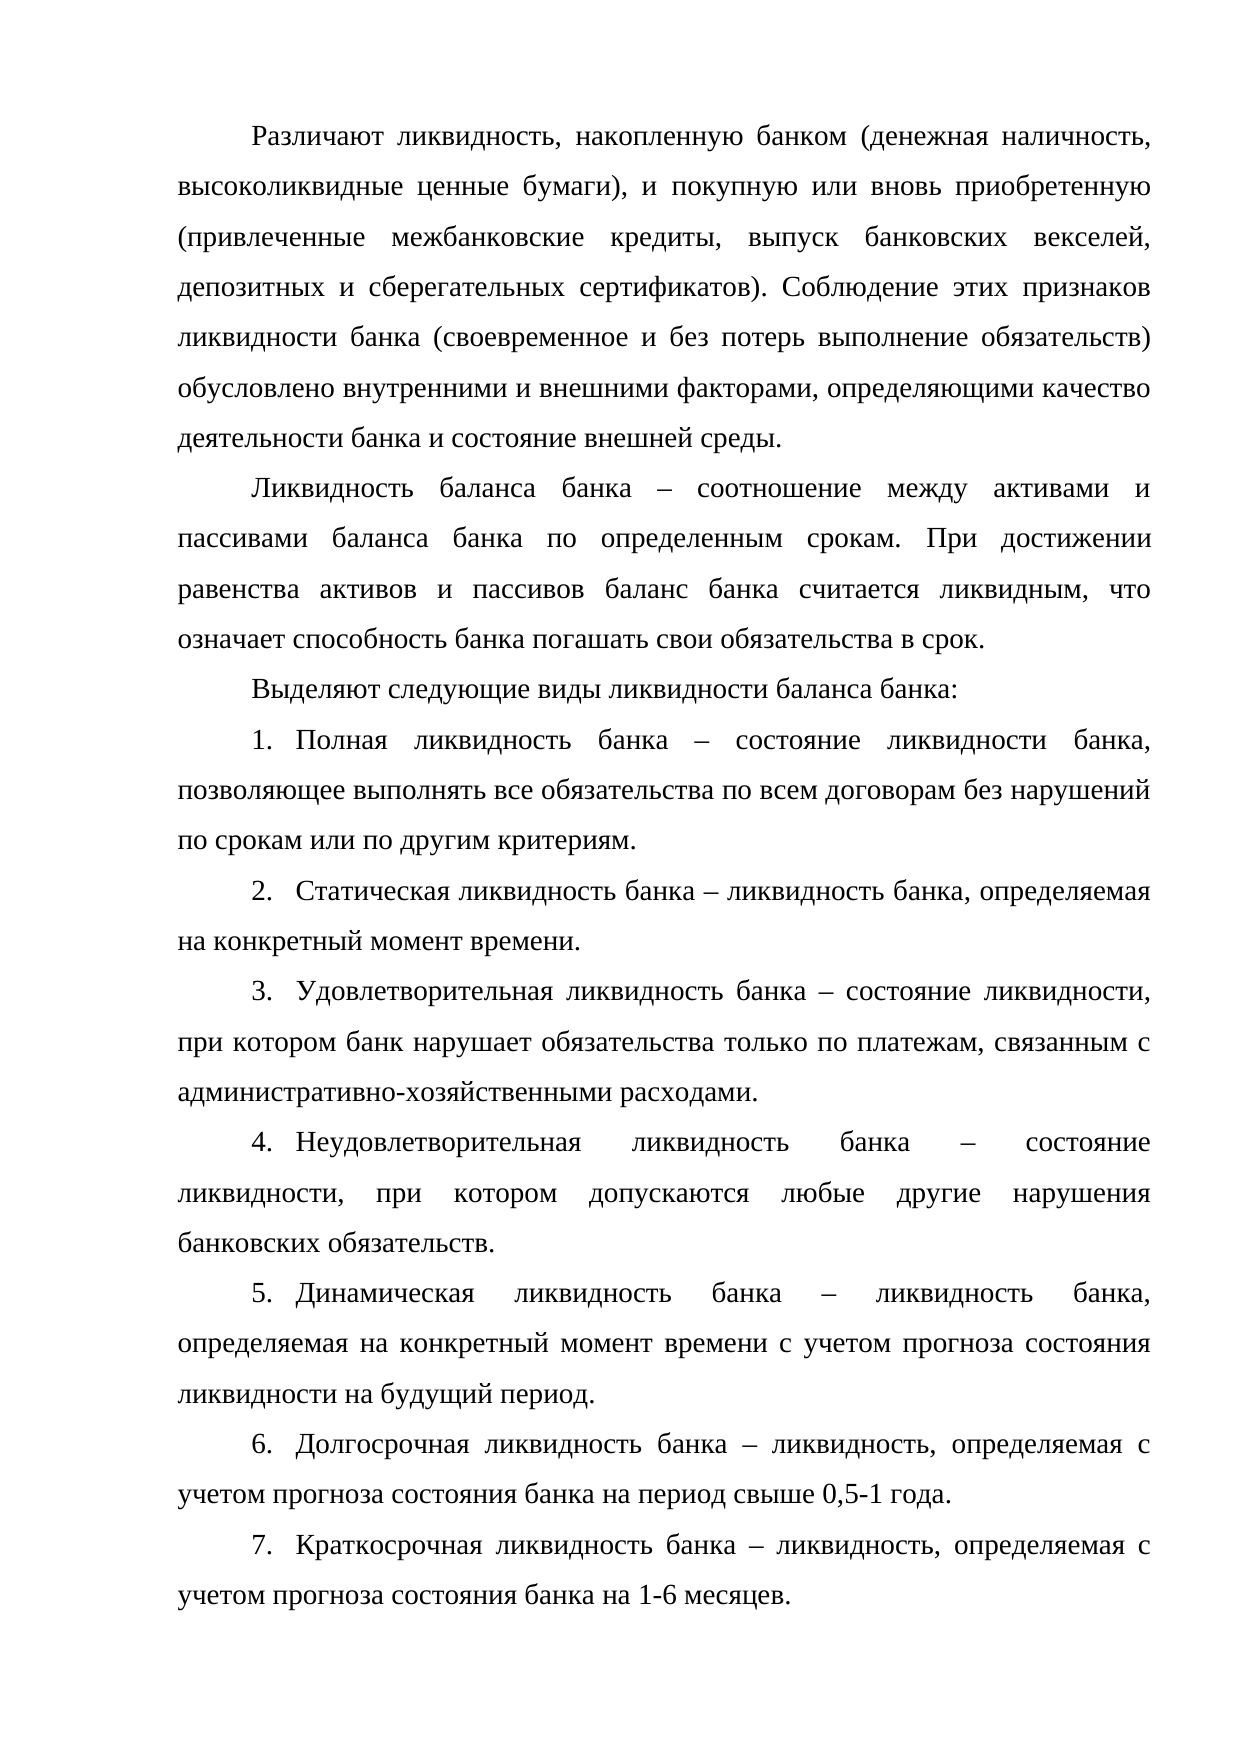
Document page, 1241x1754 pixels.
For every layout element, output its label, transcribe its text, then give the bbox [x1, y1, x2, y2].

list Динамическая ликвидность банка – ликвидность банка, определяемая на конкретный момент времени с учетом прогноза состояния ликвидности на будущий период. [177, 1275, 1152, 1409]
list Долгосрочная ликвидность банка – ликвидность, определяемая с учетом прогноза состояния банка на период свыше 0,5-1 года. [177, 1426, 1152, 1510]
text Различают ликвидность, накопленную банком (денежная наличность, высоколиквидные ценные бумаги), и покупную или вновь приобретенную (привлеченные межбанковские кредиты, выпуск банковских векселей, депозитных и сберегательных сертификатов). Соблюдение этих признаков ликвидности банка (своевременное и без потерь выполнение обязательств) обусловлено внутренними и внешними факторами, определяющими качество деятельности банка и состояние внешней среды. [177, 118, 1152, 453]
list Статическая ликвидность банка – ликвидность банка, определяемая на конкретный момент времени. [177, 873, 1152, 957]
list Краткосрочная ликвидность банка – ликвидность, определяемая с учетом прогноза состояния банка на 1-6 месяцев. [177, 1527, 1152, 1611]
list Удовлетворительная ликвидность банка – состояние ликвидности, при котором банк нарушает обязательства только по платежам, связанным с административно-хозяйственными расходами. [177, 973, 1152, 1108]
text Выделяют следующие виды ликвидности баланса банка: [177, 672, 1152, 705]
list Неудовлетворительная ликвидность банка – состояние ликвидности, при котором допускаются любые другие нарушения банковских обязательств. [177, 1124, 1152, 1258]
text Ликвидность баланса банка – соотношение между активами и пассивами баланса банка по определенным срокам. При достижении равенства активов и пассивов баланс банка считается ликвидным, что означает способность банка погашать свои обязательства в срок. [177, 470, 1152, 655]
list Полная ликвидность банка – состояние ликвидности банка, позволяющее выполнять все обязательства по всем договорам без нарушений по срокам или по другим критериям. [177, 722, 1152, 856]
